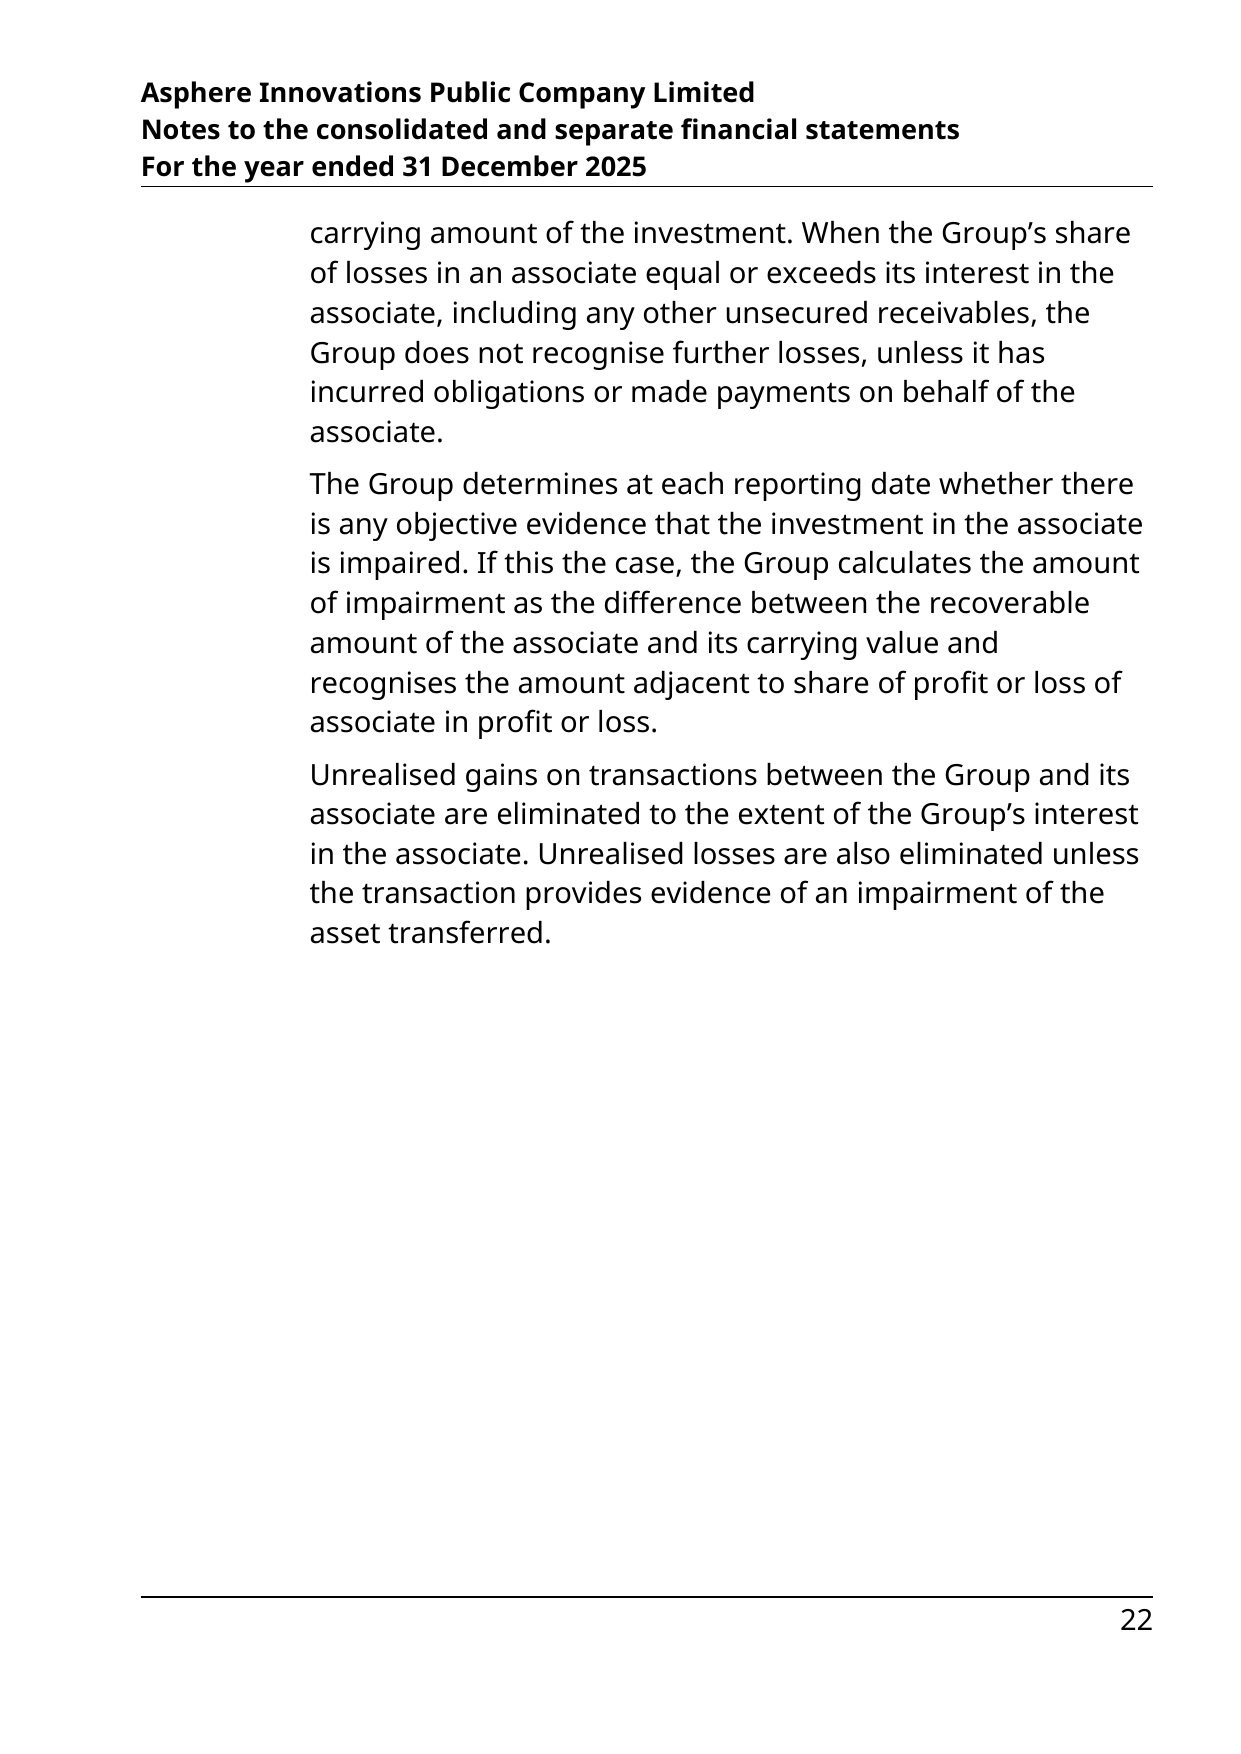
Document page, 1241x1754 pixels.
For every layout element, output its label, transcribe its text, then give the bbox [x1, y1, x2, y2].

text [309, 213, 1153, 451]
text The Group determines at each reporting date whether there is any objective evidence that the investment in the associate is impaired. If this the case, the Group calculates the amount of impairment as the difference between the recoverable amount of the associate and its carrying value and recognises the amount adjacent to share of profit or loss of associate in profit or loss. [309, 463, 1153, 741]
text Unrealised gains on transactions between the Group and its associate are eliminated to the extent of the Group’s interest in the associate. Unrealised losses are also eliminated unless the transaction provides evidence of an impairment of the asset transferred. [309, 754, 1153, 952]
